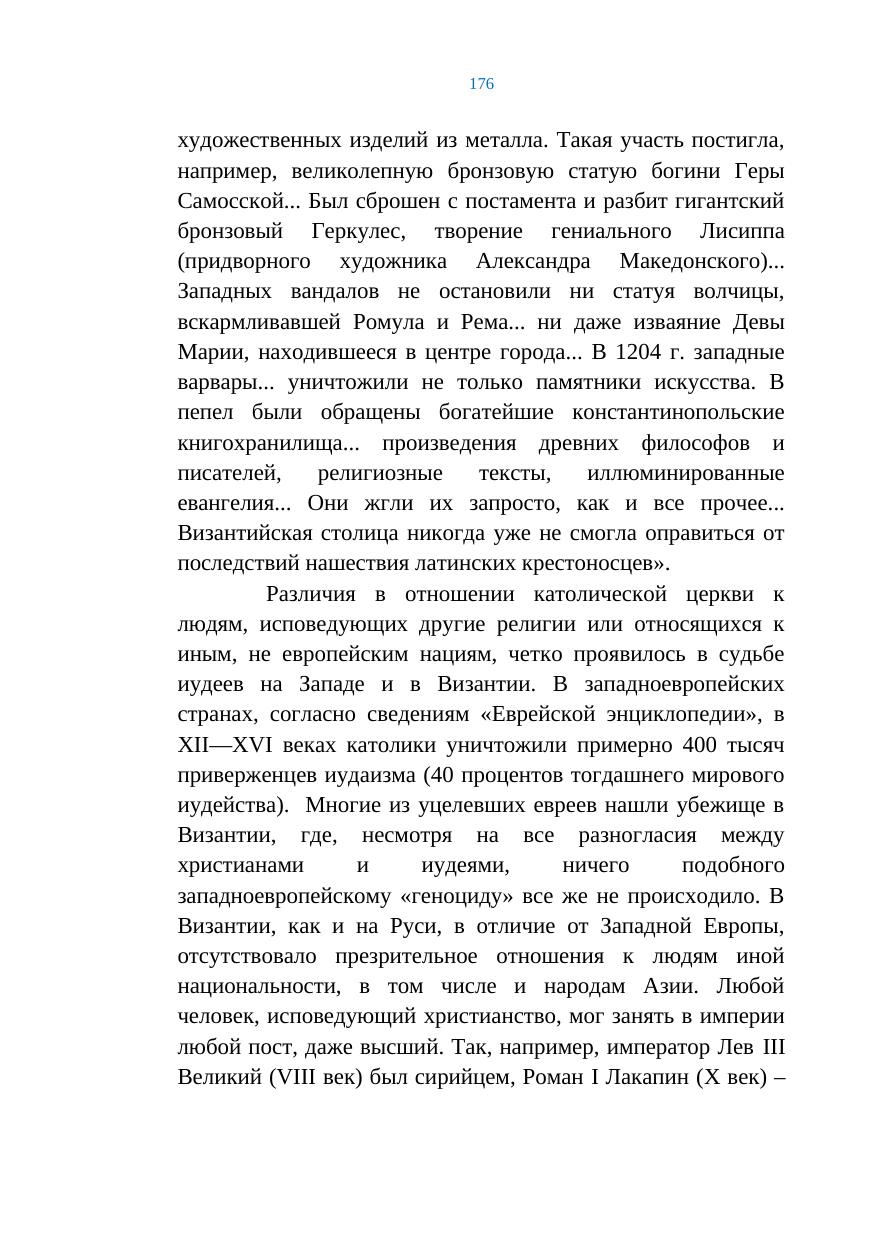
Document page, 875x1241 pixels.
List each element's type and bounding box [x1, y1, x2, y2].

text [177, 127, 786, 576]
text [177, 580, 786, 1089]
